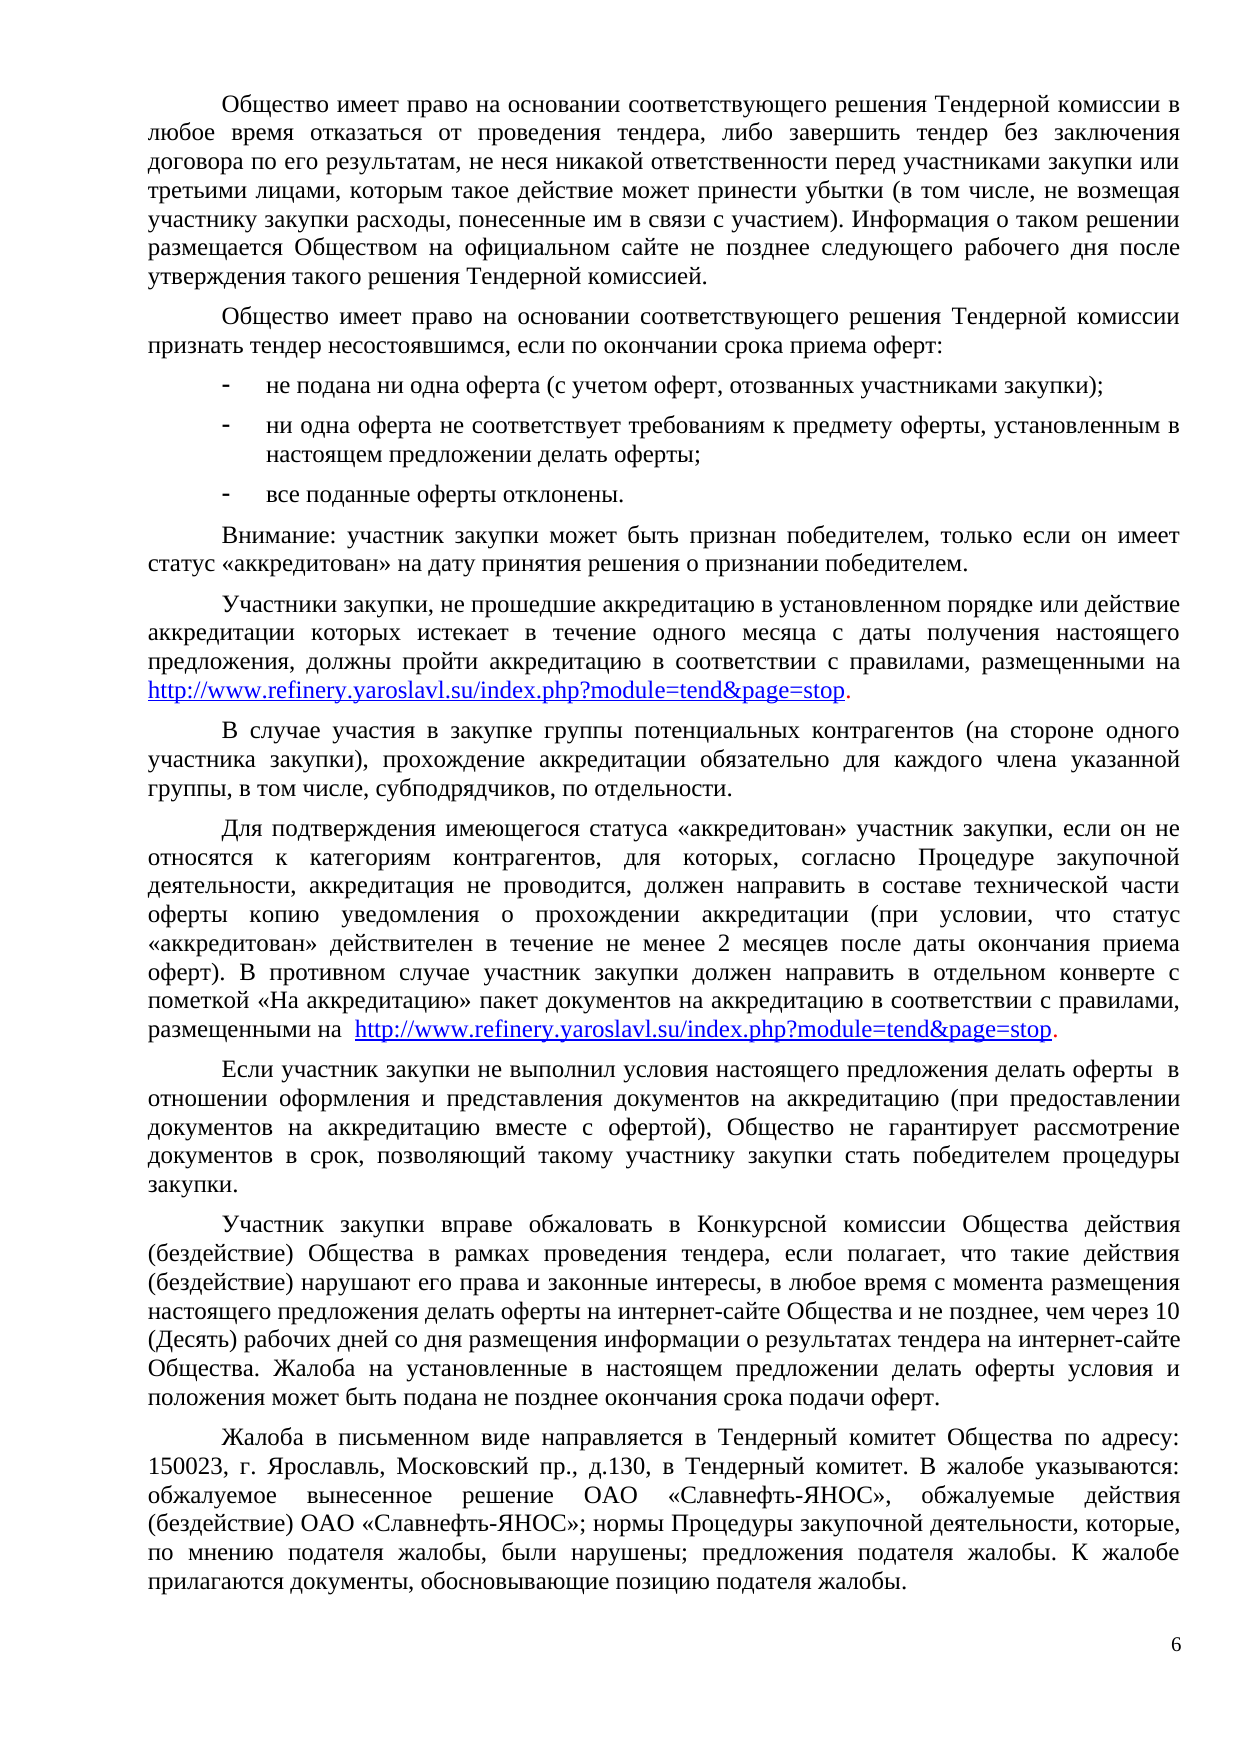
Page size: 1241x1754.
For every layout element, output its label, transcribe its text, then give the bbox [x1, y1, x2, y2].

text Внимание: участник закупки может быть признан победителем, только если он имеет статус «аккредитован» на дату принятия решения о признании победителем. [148, 520, 1181, 577]
list все поданные оферты отклонены. [222, 479, 1181, 508]
text В случае участия в закупке группы потенциальных контрагентов (на стороне одного участника закупки), прохождение аккредитации обязательно для каждого члена указанной группы, в том числе, субподрядчиков, по отдельности. [148, 715, 1181, 801]
text Общество имеет право на основании соответствующего решения Тендерной комиссии признать тендер несостоявшимся, если по окончании срока приема оферт: [148, 301, 1181, 359]
text Для подтверждения имеющегося статуса «аккредитован» участник закупки, если он не относятся к категориям контрагентов, для которых, согласно Процедуре закупочной деятельности, аккредитация не проводится, должен направить в составе технической части оферты копию уведомления о прохождении аккредитации (при условии, что статус «аккредитован» действителен в течение не менее 2 месяцев после даты окончания приема оферт). В противном случае участник закупки должен направить в отдельном конверте с пометкой «На аккредитацию» пакет документов на аккредитацию в соответствии с правилами, размещенными на http://www.refinery.yaroslavl.su/index.php?module=tend&page=stop. [148, 813, 1181, 1043]
text Участники закупки, не прошедшие аккредитацию в установленном порядке или действие аккредитации которых истекает в течение одного месяца с даты получения настоящего предложения, должны пройти аккредитацию в соответствии с правилами, размещенными на http://www.refinery.yaroslavl.su/index.php?module=tend&page=stop. [148, 589, 1181, 704]
list не подана ни одна оферта (с учетом оферт, отозванных участниками закупки); [222, 370, 1181, 399]
text Жалоба в письменном виде направляется в Тендерный комитет Общества по адресу: 150023, г. Ярославль, Московский пр., д.130, в Тендерный комитет. В жалобе указываются: обжалуемое вынесенное решение ОАО «Славнефть-ЯНОС», обжалуемые действия (бездействие) ОАО «Славнефть-ЯНОС»; нормы Процедуры закупочной деятельности, которые, по мнению подателя жалобы, были нарушены; предложения подателя жалобы. К жалобе прилагаются документы, обосновывающие позицию подателя жалобы. [148, 1422, 1181, 1595]
list ни одна оферта не соответствует требованиям к предмету оферты, установленным в настоящем предложении делать оферты; [222, 411, 1181, 468]
text Если участник закупки не выполнил условия настоящего предложения делать оферты в отношении оформления и представления документов на аккредитацию (при предоставлении документов на аккредитацию вместе с офертой), Общество не гарантирует рассмотрение документов в срок, позволяющий такому участнику закупки стать победителем процедуры закупки. [148, 1054, 1181, 1198]
text Участник закупки вправе обжаловать в Конкурсной комиссии Общества действия (бездействие) Общества в рамках проведения тендера, если полагает, что такие действия (бездействие) нарушают его права и законные интересы, в любое время с момента размещения настоящего предложения делать оферты на интернет-сайте Общества и не позднее, чем через 10 (Десять) рабочих дней со дня размещения информации о результатах тендера на интернет-сайте Общества. Жалоба на установленные в настоящем предложении делать оферты условия и положения может быть подана не позднее окончания срока подачи оферт. [148, 1209, 1181, 1411]
text Общество имеет право на основании соответствующего решения Тендерной комиссии в любое время отказаться от проведения тендера, либо завершить тендер без заключения договора по его результатам, не неся никакой ответственности перед участниками закупки или третьими лицами, которым такое действие может принести убытки (в том числе, не возмещая участнику закупки расходы, понесенные им в связи с участием). Информация о таком решении размещается Обществом на официальном сайте не позднее следующего рабочего дня после утверждения такого решения Тендерной комиссией. [148, 89, 1181, 290]
